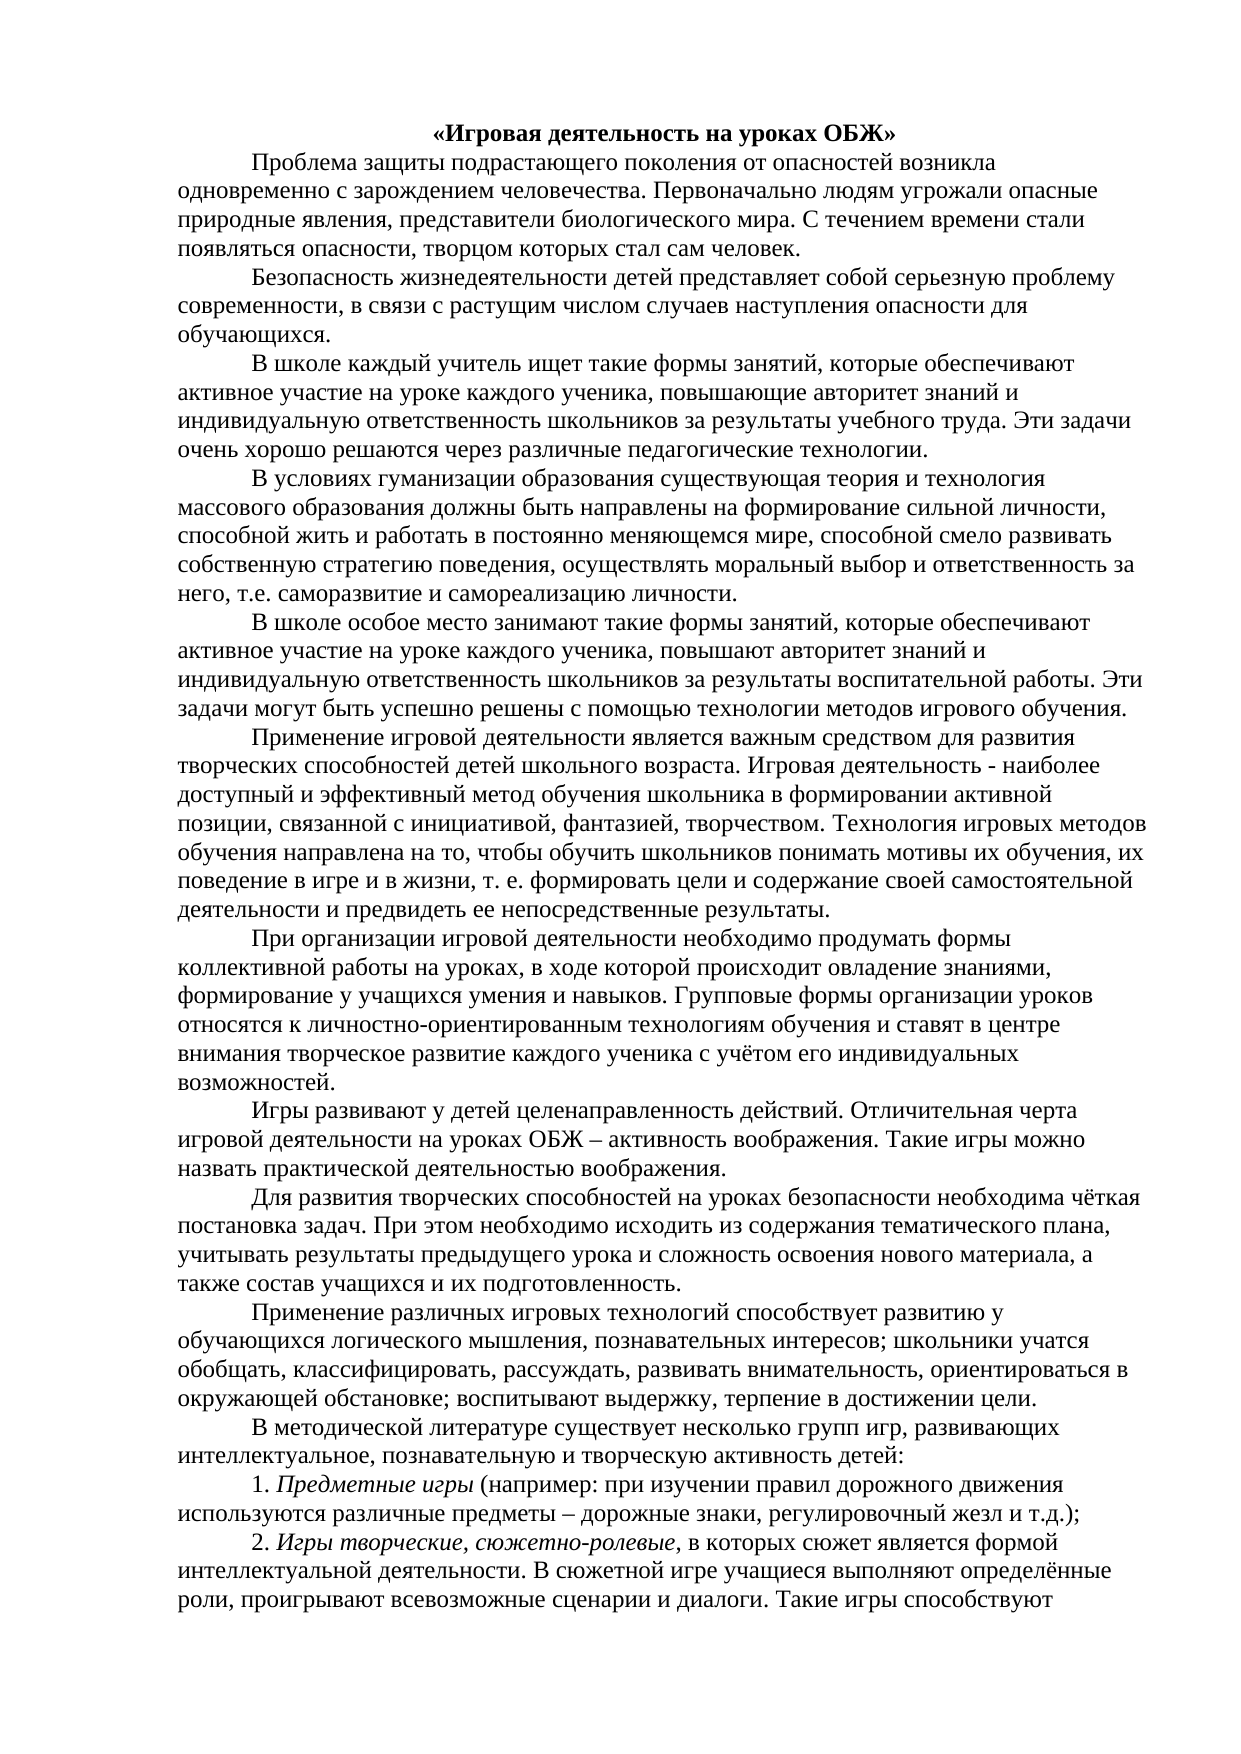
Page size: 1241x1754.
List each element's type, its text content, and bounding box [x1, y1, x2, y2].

text Применение игровой деятельности является важным средством для развития творческих способностей детей школьного возраста. Игровая деятельность - наиболее доступный и эффективный метод обучения школьника в формировании активной позиции, связанной с инициативой, фантазией, творчеством. Технология игровых методов обучения направлена на то, чтобы обучить школьников понимать мотивы их обучения, их поведение в игре и в жизни, т. е. формировать цели и содержание своей самостоятельной деятельности и предвидеть ее непосредственные результаты. [177, 722, 1152, 923]
text При организации игровой деятельности необходимо продумать формы коллективной работы на уроках, в ходе которой происходит овладение знаниями, формирование у учащихся умения и навыков. Групповые формы организации уроков относятся к личностно-ориентированным технологиям обучения и ставят в центре внимания творческое развитие каждого ученика с учётом его индивидуальных возможностей. [177, 923, 1152, 1096]
text В методической литературе существует несколько групп игр, развивающих интеллектуальное, познавательную и творческую активность детей: [177, 1412, 1152, 1469]
text 1. Предметные игры (например: при изучении правил дорожного движения используются различные предметы – дорожные знаки, регулировочный жезл и т.д.); [177, 1469, 1152, 1527]
text Игры развивают у детей целенаправленность действий. Отличительная черта игровой деятельности на уроках ОБЖ – активность воображения. Такие игры можно назвать практической деятельностью воображения. [177, 1096, 1152, 1182]
text Проблема защиты подрастающего поколения от опасностей возникла одновременно с зарождением человечества. Первоначально людям угрожали опасные природные явления, представители биологического мира. С течением времени стали появляться опасности, творцом которых стал сам человек. [177, 147, 1152, 262]
text «Игровая деятельность на уроках ОБЖ» [177, 118, 1152, 147]
text Применение различных игровых технологий способствует развитию у обучающихся логического мышления, познавательных интересов; школьники учатся обобщать, классифицировать, рассуждать, развивать внимательность, ориентироваться в окружающей обстановке; воспитывают выдержку, терпение в достижении цели. [177, 1297, 1152, 1412]
text В условиях гуманизации образования существующая теория и технология массового образования должны быть направлены на формирование сильной личности, способной жить и работать в постоянно меняющемся мире, способной смело развивать собственную стратегию поведения, осуществлять моральный выбор и ответственность за него, т.е. саморазвитие и самореализацию личности. [177, 463, 1152, 607]
text Безопасность жизнедеятельности детей представляет собой серьезную проблему современности, в связи с растущим числом случаев наступления опасности для обучающихся. [177, 262, 1152, 348]
text Для развития творческих способностей на уроках безопасности необходима чёткая постановка задач. При этом необходимо исходить из содержания тематического плана, учитывать результаты предыдущего урока и сложность освоения нового материала, а также состав учащихся и их подготовленность. [177, 1182, 1152, 1297]
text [177, 1527, 1152, 1613]
text В школе особое место занимают такие формы занятий, которые обеспечивают активное участие на уроке каждого ученика, повышают авторитет знаний и индивидуальную ответственность школьников за результаты воспитательной работы. Эти задачи могут быть успешно решены с помощью технологии методов игрового обучения. [177, 607, 1152, 722]
text В школе каждый учитель ищет такие формы занятий, которые обеспечивают активное участие на уроке каждого ученика, повышающие авторитет знаний и индивидуальную ответственность школьников за результаты учебного труда. Эти задачи очень хорошо решаются через различные педагогические технологии. [177, 348, 1152, 463]
